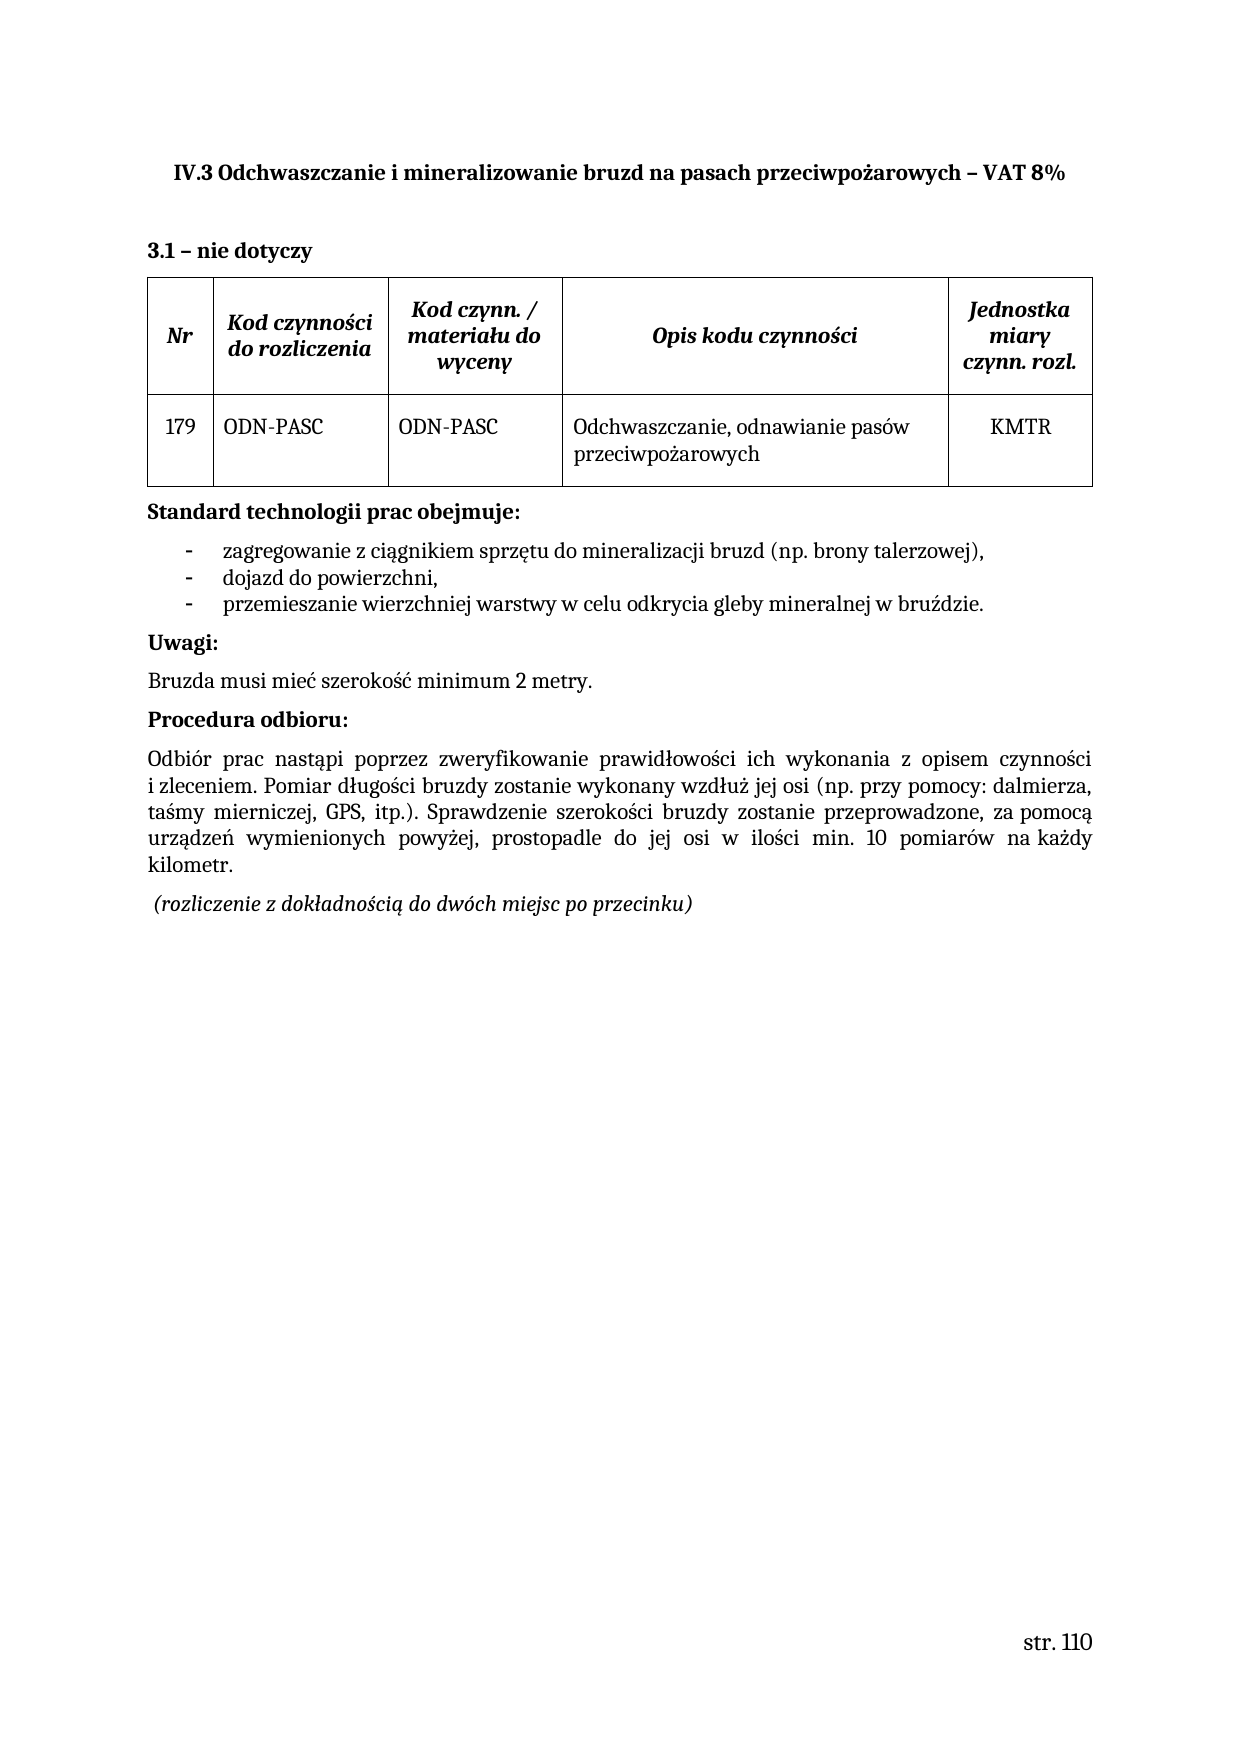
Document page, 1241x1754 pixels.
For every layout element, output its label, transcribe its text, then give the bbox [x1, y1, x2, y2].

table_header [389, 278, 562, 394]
list zagregowanie z ciągnikiem sprzętu do mineralizacji bruzd (np. brony talerzowej), [185, 538, 1093, 564]
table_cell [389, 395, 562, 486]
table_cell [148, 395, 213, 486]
list dojazd do powierzchni, [185, 564, 1093, 591]
text Uwagi: [148, 629, 1093, 656]
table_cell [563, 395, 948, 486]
text Standard technologii prac obejmuje: [148, 499, 1093, 525]
list przemieszanie wierzchniej warstwy w celu odkrycia gleby mineralnej w bruździe. [185, 591, 1093, 617]
text Procedura odbioru: [148, 707, 1093, 733]
text (rozliczenie z dokładnością do dwóch miejsc po przecinku) [148, 890, 1093, 917]
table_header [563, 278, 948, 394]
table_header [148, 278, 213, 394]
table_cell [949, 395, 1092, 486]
subtitle IV.3 Odchwaszczanie i mineralizowanie bruzd na pasach przeciwpożarowych – VAT 8% [148, 160, 1093, 186]
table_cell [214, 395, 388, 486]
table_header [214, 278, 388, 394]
text 3.1 – nie dotyczy [148, 238, 1093, 264]
text Odbiór prac nastąpi poprzez zweryfikowanie prawidłowości ich wykonania z opisem czynności i zleceniem. Pomiar długości bruzdy zostanie wykonany wzdłuż jej osi (np. przy pomocy: dalmierza, taśmy mierniczej, GPS, itp.). Sprawdzenie szerokości bruzdy zostanie przeprowadzone, za pomocą urządzeń wymienionych powyżej, prostopadle do jej osi w ilości min. 10 pomiarów na każdy kilometr. [148, 746, 1093, 878]
text Bruzda musi mieć szerokość minimum 2 metry. [148, 668, 1093, 695]
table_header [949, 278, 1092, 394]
